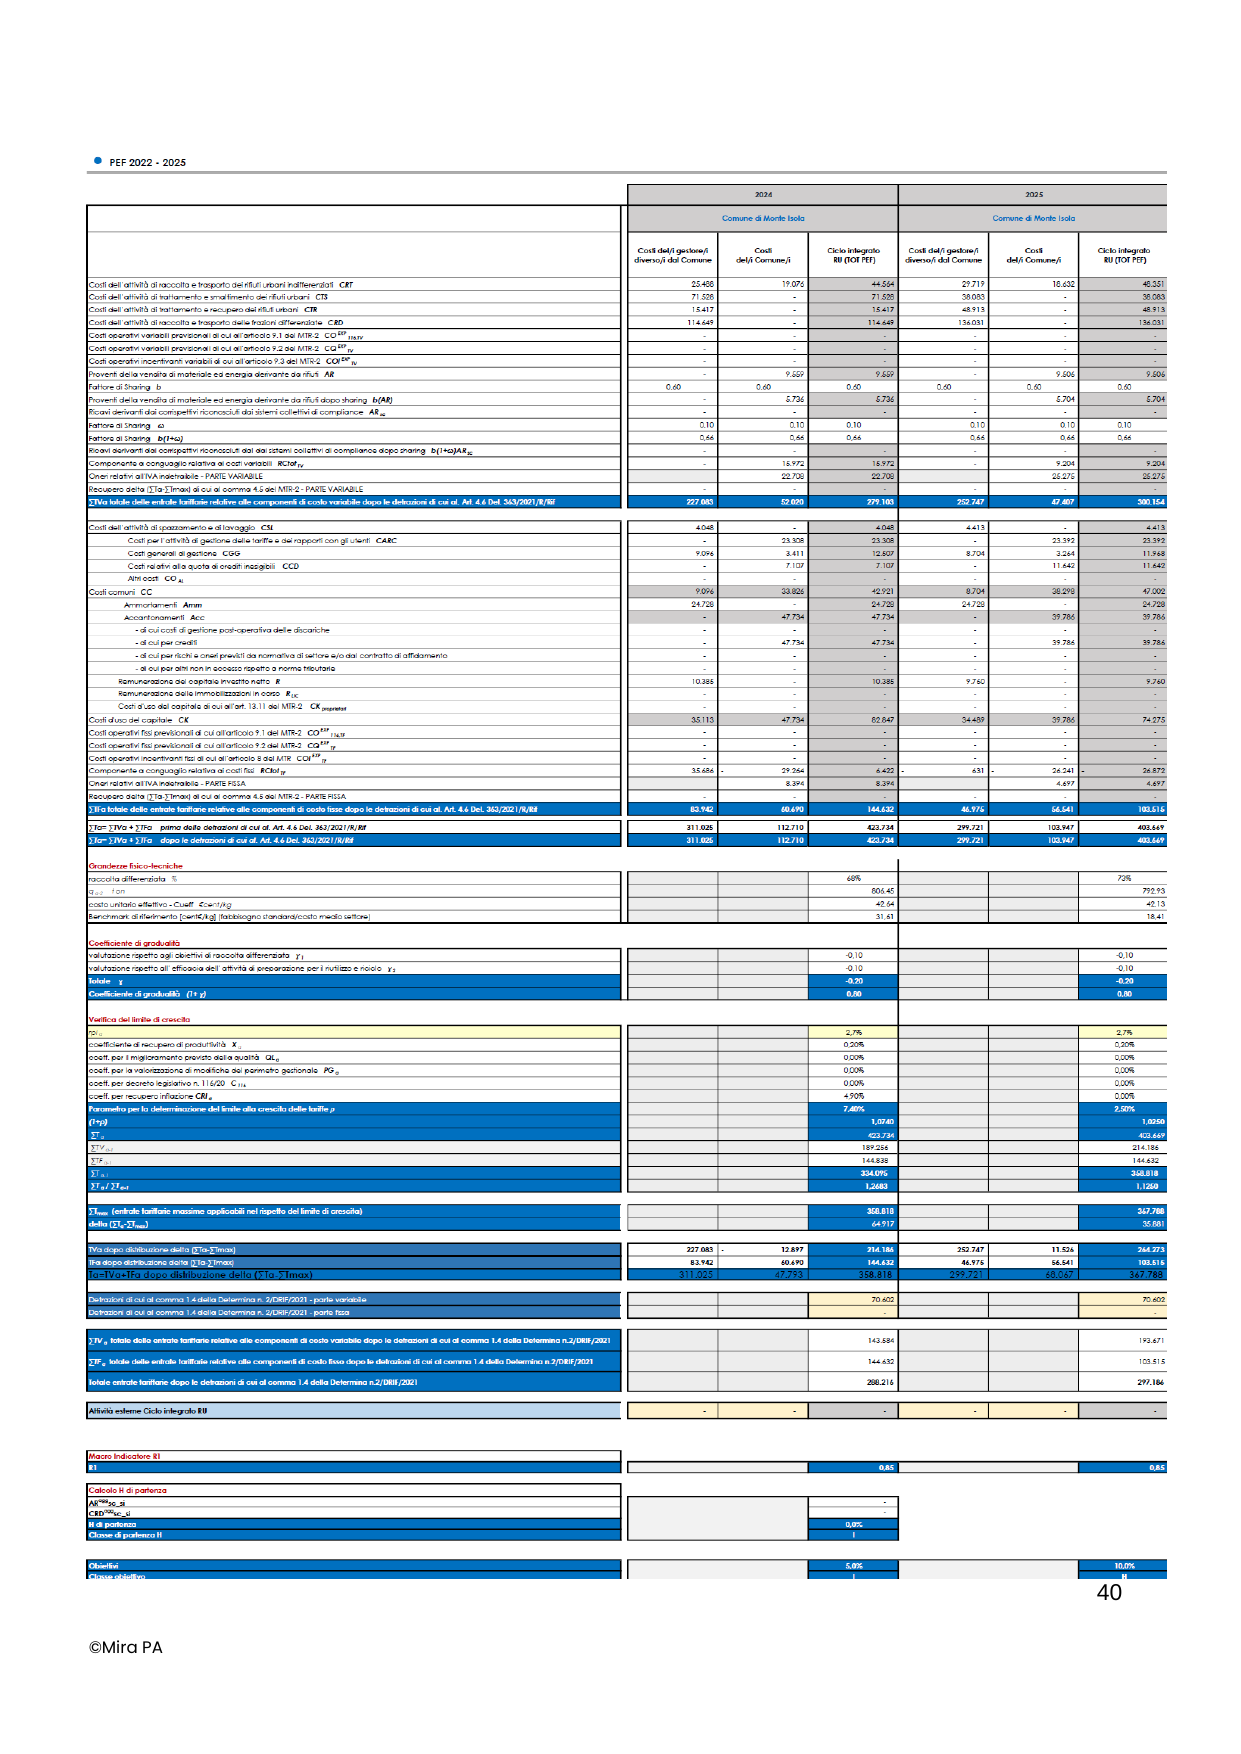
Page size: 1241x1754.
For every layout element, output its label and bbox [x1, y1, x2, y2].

picture [73, 147, 1187, 1579]
